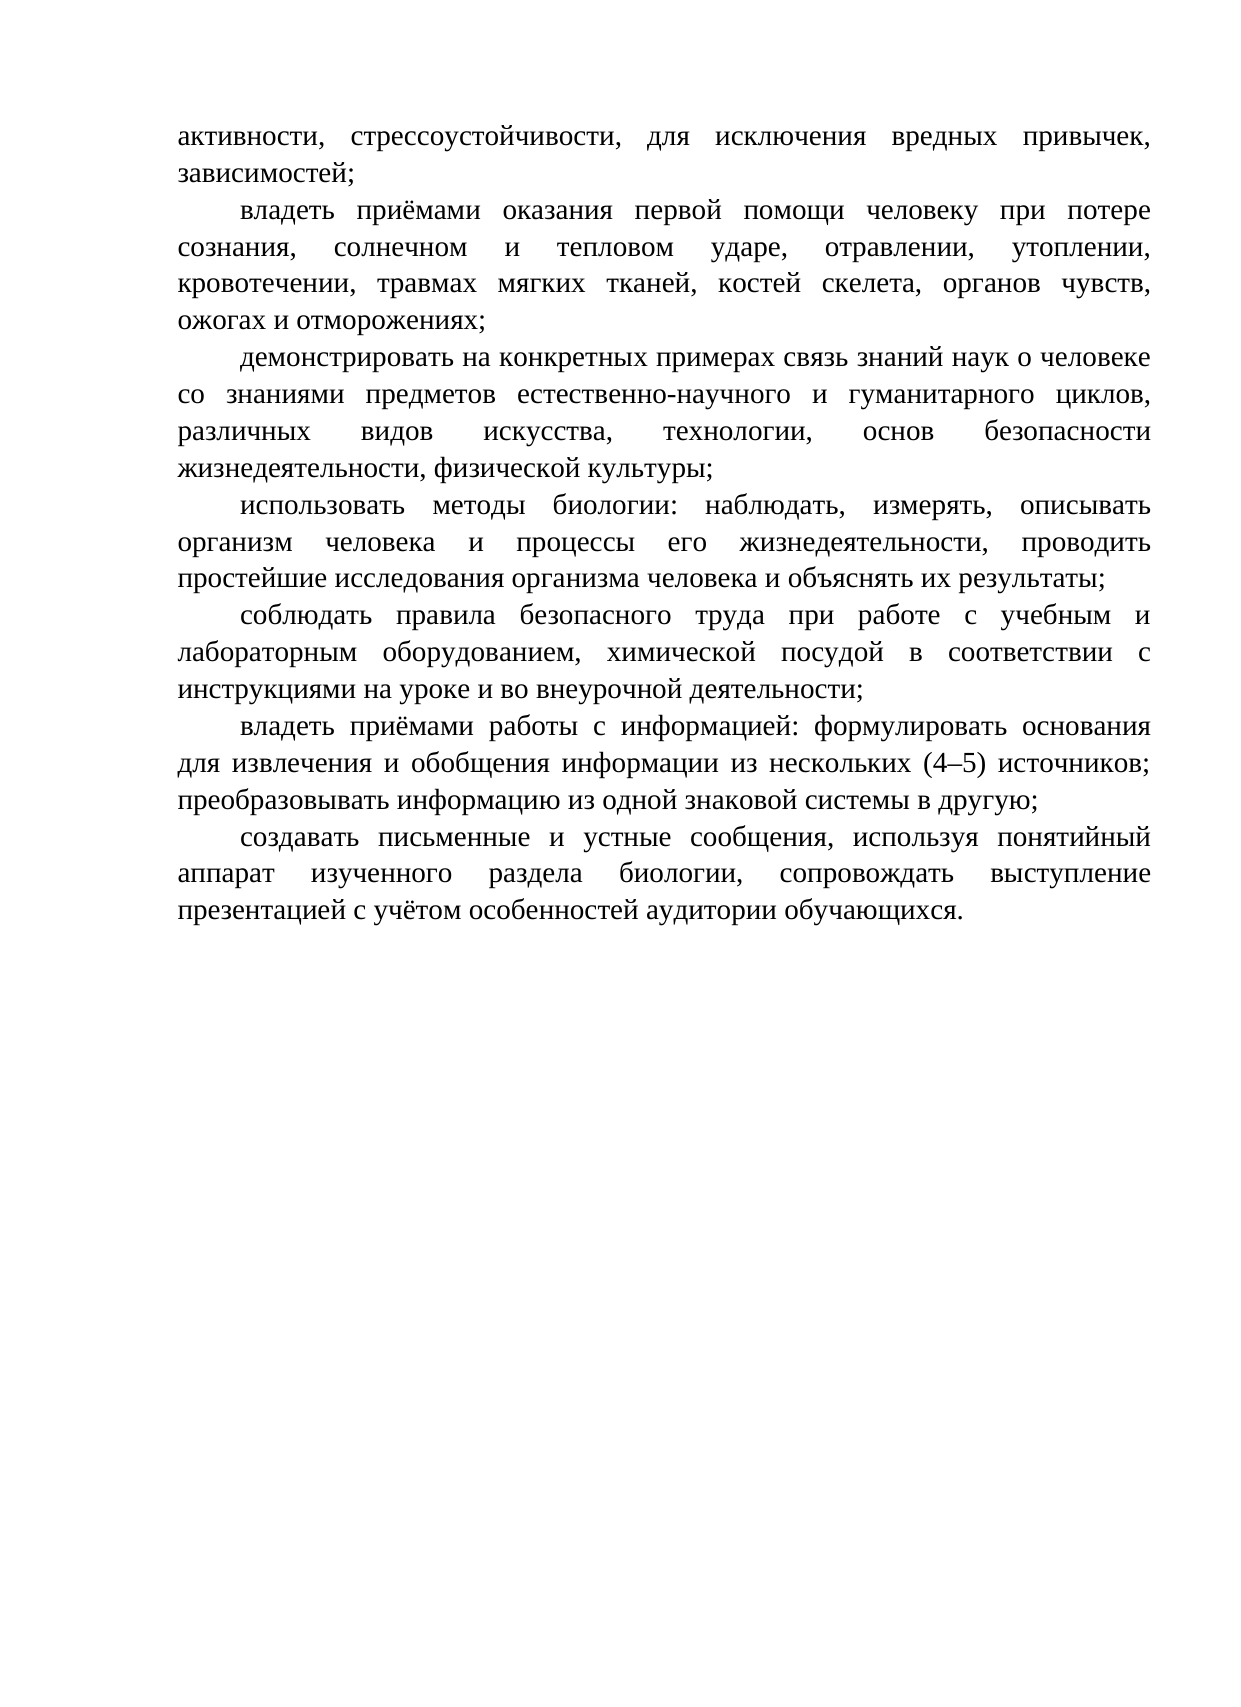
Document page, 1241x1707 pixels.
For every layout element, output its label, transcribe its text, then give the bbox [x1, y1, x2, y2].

text демонстрировать на конкретных примерах связь знаний наук о человеке со знаниями предметов естественно-научного и гуманитарного циклов, различных видов искусства, технологии, основ безопасности жизнедеятельности, физической культуры; [177, 339, 1152, 483]
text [177, 118, 1152, 188]
text использовать методы биологии: наблюдать, измерять, описывать организм человека и процессы его жизнедеятельности, проводить простейшие исследования организма человека и объяснять их результаты; [177, 487, 1152, 594]
text владеть приёмами оказания первой помощи человеку при потере сознания, солнечном и тепловом ударе, отравлении, утоплении, кровотечении, травмах мягких тканей, костей скелета, органов чувств, ожогах и отморожениях; [177, 192, 1152, 336]
text создавать письменные и устные сообщения, используя понятийный аппарат изученного раздела биологии, сопровождать выступление презентацией с учётом особенностей аудитории обучающихся. [177, 819, 1152, 926]
text соблюдать правила безопасного труда при работе с учебным и лабораторным оборудованием, химической посудой в соответствии с инструкциями на уроке и во внеурочной деятельности; [177, 597, 1152, 705]
text владеть приёмами работы с информацией: формулировать основания для извлечения и обобщения информации из нескольких (4–5) источников; преобразовывать информацию из одной знаковой системы в другую; [177, 708, 1152, 815]
